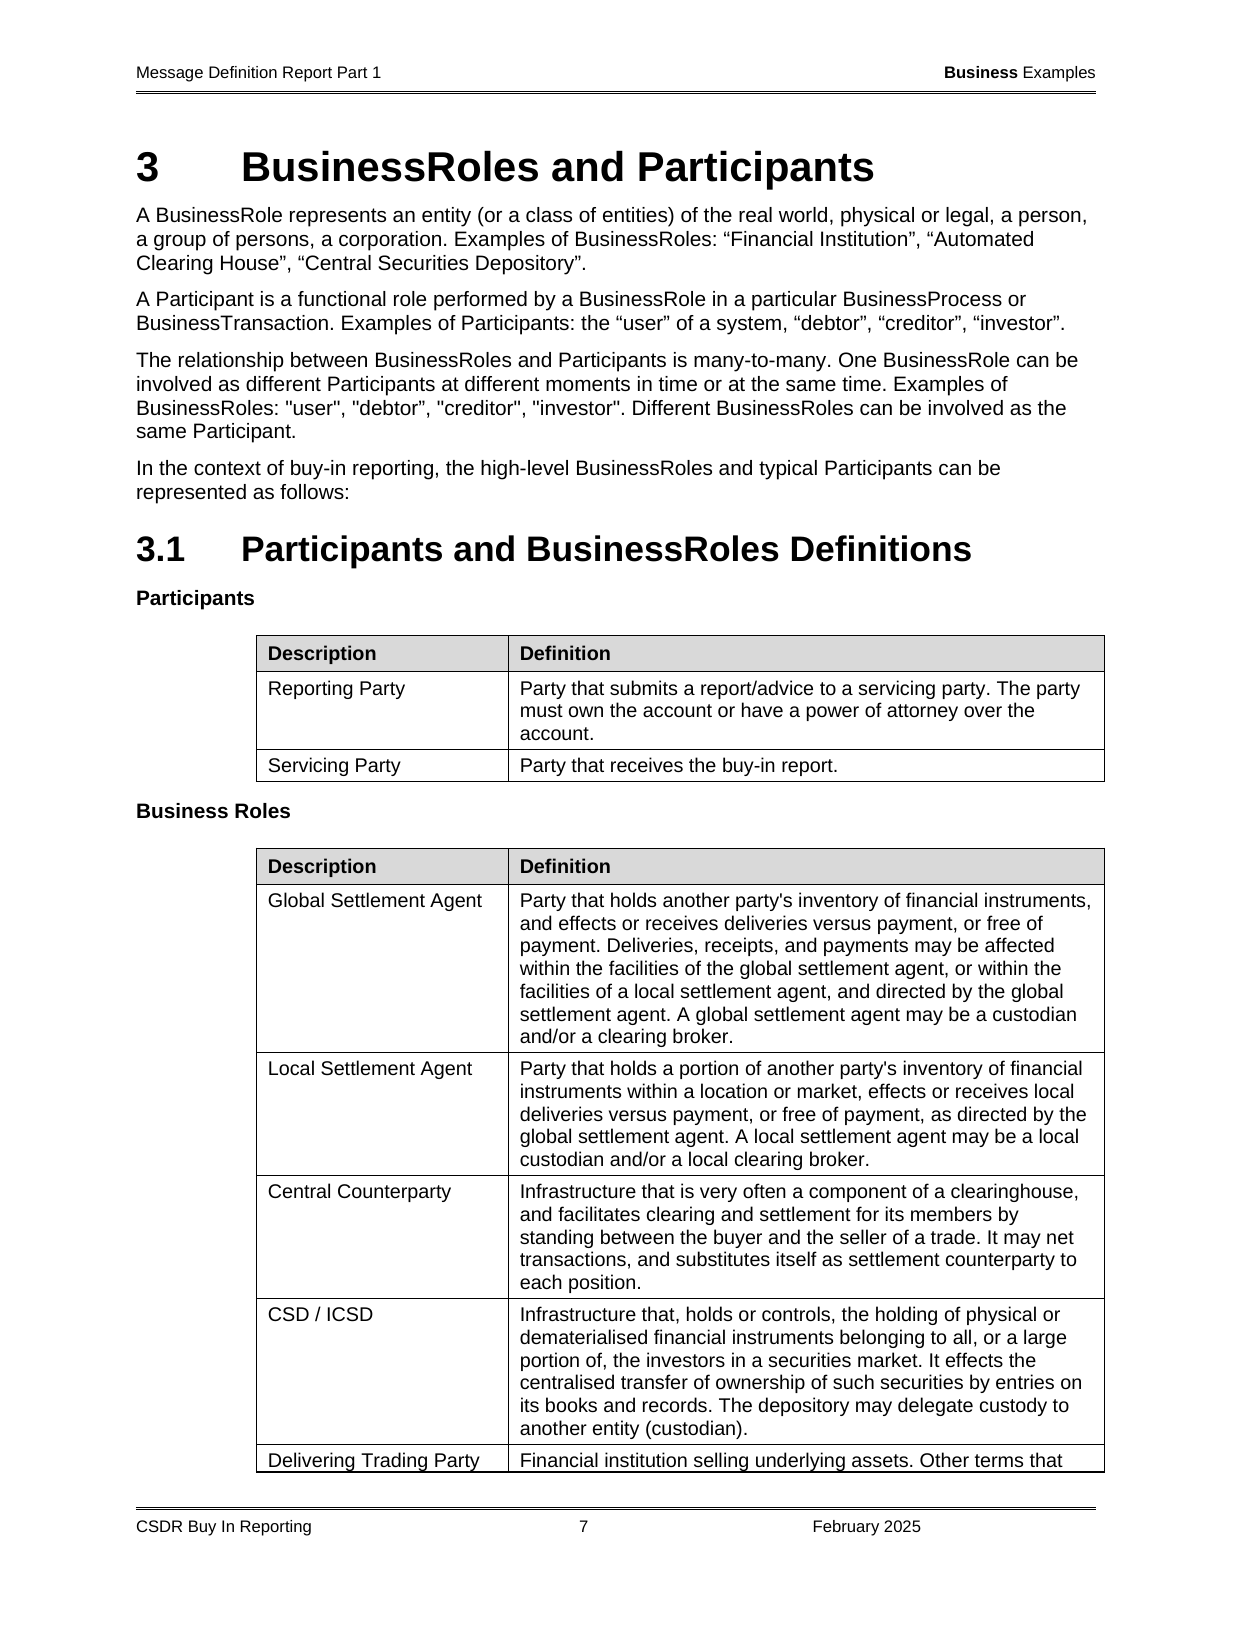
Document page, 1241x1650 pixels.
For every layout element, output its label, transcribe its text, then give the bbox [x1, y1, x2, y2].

table_cell Party that holds another party's inventory of financial instruments, and effects or receives deliveries versus payment, or free of payment. Deliveries, receipts, and payments may be affected within the facilities of the global settlement agent, or within the facilities of a local settlement agent, and directed by the global settlement agent. A global settlement agent may be a custodian and/or a clearing broker. [509, 885, 1104, 1052]
table_cell Local Settlement Agent [257, 1053, 508, 1175]
text Participants [136, 586, 1104, 610]
table_cell Infrastructure that, holds or controls, the holding of physical or dematerialised financial instruments belonging to all, or a large portion of, the investors in a securities market. It effects the centralised transfer of ownership of such securities by entries on its books and records. The depository may delegate custody to another entity (custodian). [509, 1299, 1104, 1443]
table_cell Servicing Party [257, 750, 508, 781]
table_header Description [257, 849, 508, 884]
table_cell Infrastructure that is very often a component of a clearinghouse, and facilitates clearing and settlement for its members by standing between the buyer and the seller of a trade. It may net transactions, and substitutes itself as settlement counterparty to each position. [509, 1176, 1104, 1298]
table_header Description [257, 636, 508, 671]
text A BusinessRole represents an entity (or a class of entities) of the real world, physical or legal, a person, a group of persons, a corporation. Examples of BusinessRoles: “Financial Institution”, “Automated Clearing House”, “Central Securities Depository”. [136, 203, 1104, 274]
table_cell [509, 1445, 1104, 1471]
text In the context of buy-in reporting, the high-level BusinessRoles and typical Participants can be represented as follows: [136, 456, 1104, 504]
table_cell Global Settlement Agent [257, 885, 508, 1052]
text The relationship between BusinessRoles and Participants is many-to-many. One BusinessRole can be involved as different Participants at different moments in time or at the same time. Examples of BusinessRoles: "user", "debtor”, "creditor", "investor". Different BusinessRoles can be involved as the same Participant. [136, 347, 1104, 443]
text Business Roles [136, 798, 1104, 822]
subtitle Participants and BusinessRoles Definitions [136, 529, 1104, 569]
subtitle BusinessRoles and Participants [136, 142, 1104, 190]
table_cell Central Counterparty [257, 1176, 508, 1298]
table_cell Party that submits a report/advice to a servicing party. The party must own the account or have a power of attorney over the account. [509, 672, 1104, 749]
table_cell CSD / ICSD [257, 1299, 508, 1443]
table_cell Party that holds a portion of another party's inventory of financial instruments within a location or market, effects or receives local deliveries versus payment, or free of payment, as directed by the global settlement agent. A local settlement agent may be a local custodian and/or a local clearing broker. [509, 1053, 1104, 1175]
table_header Definition [509, 636, 1104, 671]
text A Participant is a functional role performed by a BusinessRole in a particular BusinessProcess or BusinessTransaction. Examples of Participants: the “user” of a system, “debtor”, “creditor”, “investor”. [136, 287, 1104, 335]
table_header Definition [509, 849, 1104, 884]
table_cell Reporting Party [257, 672, 508, 749]
table_cell Party that receives the buy-in report. [509, 750, 1104, 781]
table_cell Delivering Trading Party [257, 1445, 508, 1471]
